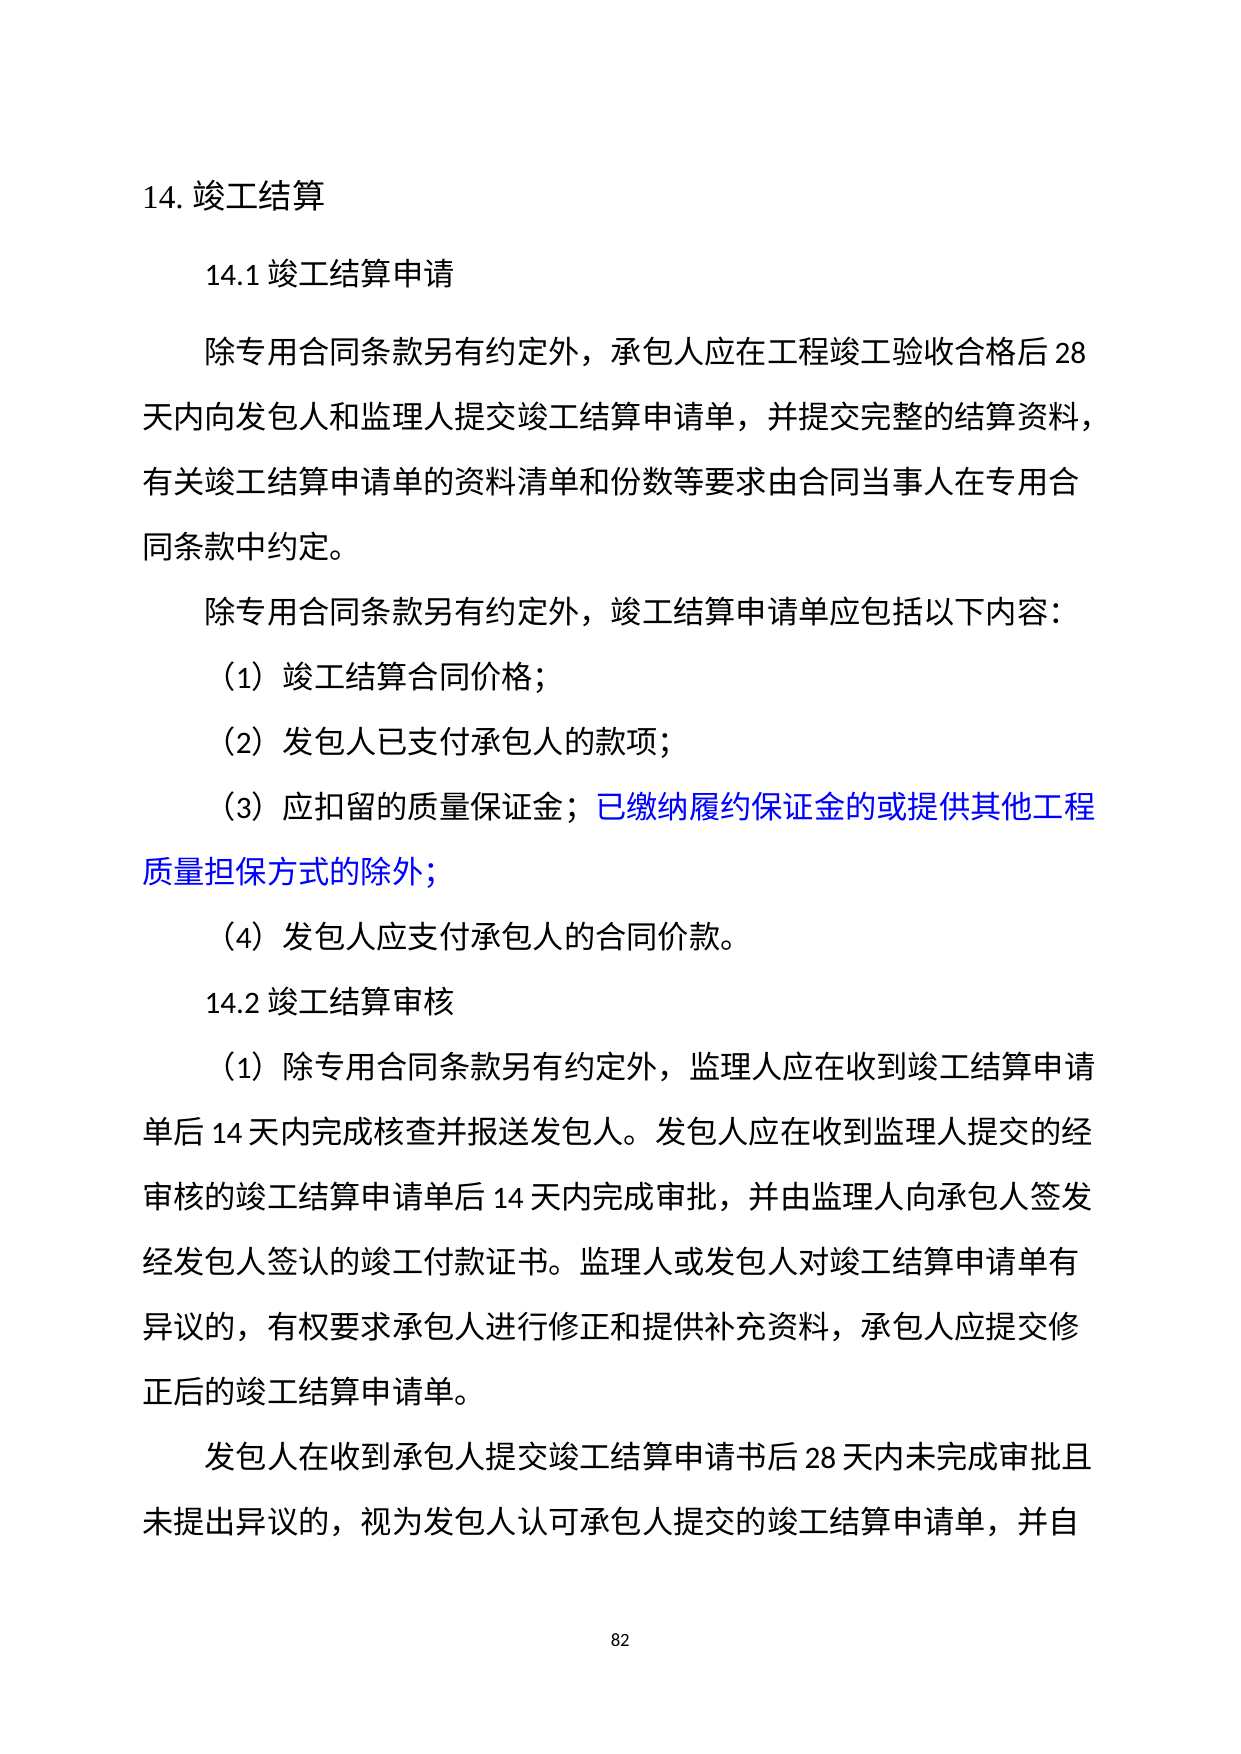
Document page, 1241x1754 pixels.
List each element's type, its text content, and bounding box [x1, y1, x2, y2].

subtitle 14.1 竣工结算申请 [142, 239, 1098, 304]
text （1）竣工结算合同价格； [142, 642, 1098, 707]
text （3）应扣留的质量保证金；已缴纳履约保证金的或提供其他工程质量担保方式的除外； [142, 772, 1098, 902]
text （1）除专用合同条款另有约定外，监理人应在收到竣工结算申请单后14天内完成核查并报送发包人。发包人应在收到监理人提交的经审核的竣工结算申请单后14天内完成审批，并由监理人向承包人签发经发包人签认的竣工付款证书。监理人或发包人对竣工结算申请单有异议的，有权要求承包人进行修正和提供补充资料，承包人应提交修正后的竣工结算申请单。 [142, 1032, 1098, 1422]
text 除专用合同条款另有约定外，承包人应在工程竣工验收合格后28天内向发包人和监理人提交竣工结算申请单，并提交完整的结算资料，有关竣工结算申请单的资料清单和份数等要求由合同当事人在专用合同条款中约定。 [142, 317, 1098, 577]
subtitle 14. 竣工结算 [142, 162, 1098, 227]
text （2）发包人已支付承包人的款项； [142, 707, 1098, 772]
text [142, 1422, 1098, 1552]
text 除专用合同条款另有约定外，竣工结算申请单应包括以下内容： [142, 577, 1098, 642]
text （4）发包人应支付承包人的合同价款。 [142, 902, 1098, 967]
text 14.2 竣工结算审核 [142, 967, 1098, 1032]
